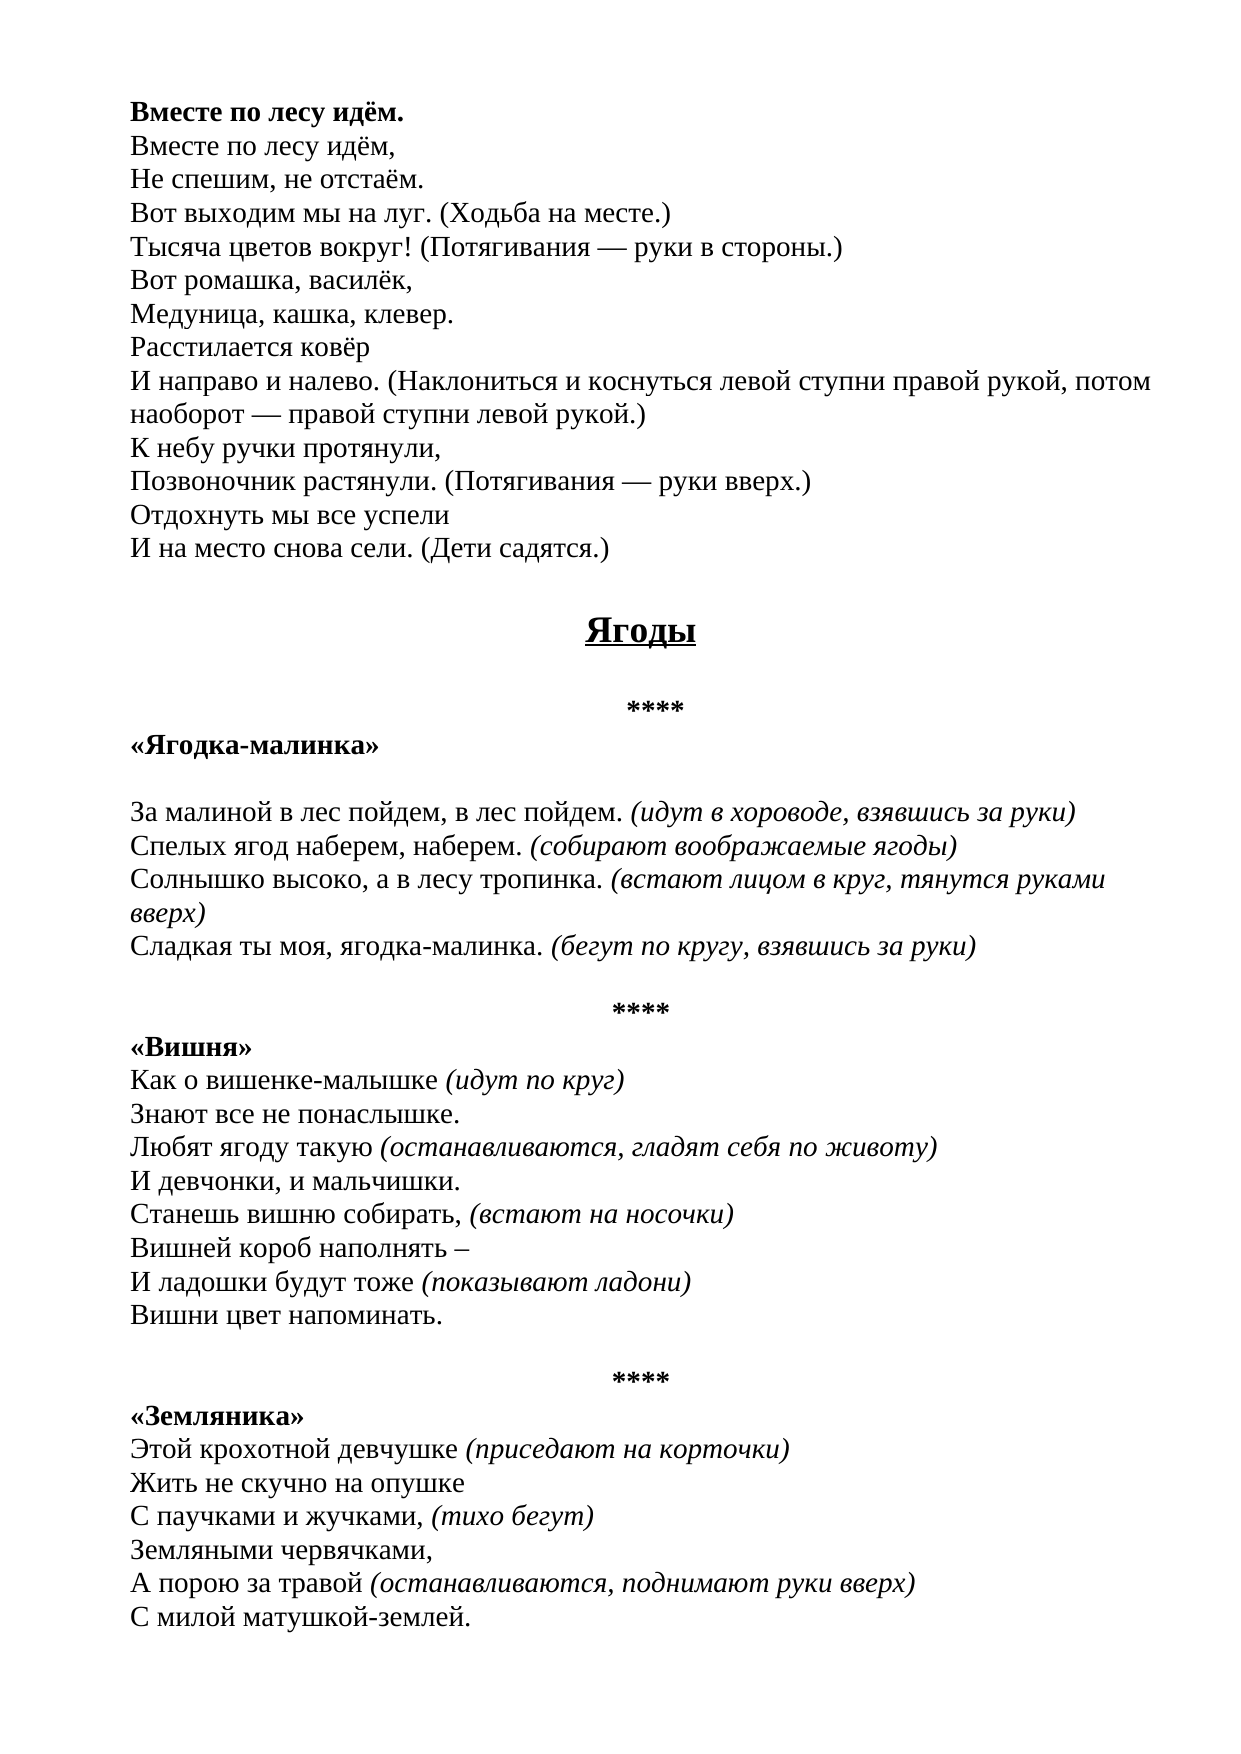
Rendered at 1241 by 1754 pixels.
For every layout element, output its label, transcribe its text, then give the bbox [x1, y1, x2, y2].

text С милой матушкой-землей. [130, 1599, 1152, 1633]
text Сладкая ты моя, ягодка-малинка. (бегут по кругу, взявшись за руки) [130, 928, 1152, 962]
text Этой крохотной девчушке (приседают на корточки) [130, 1431, 1152, 1465]
text Земляными червячками, [130, 1532, 1152, 1566]
text Вместе по лесу идём. Вместе по лесу идём, Не спешим, не отстаём. Вот выходим мы на луг. (Ходьба на месте.) Тысяча цветов вокруг! (Потягивания — руки в стороны.) Вот ромашка, василёк, Медуница, кашка, клевер. Расстилается ковёр И направо и налево. (Наклониться и коснуться левой ступни правой рукой, потом наоборот — правой ступни левой рукой.) К небу ручки протянули, Позвоночник растянули. (Потягивания — руки вверх.) Отдохнуть мы все успели И на место снова сели. (Дети садятся.) [130, 94, 1152, 363]
text Вишней короб наполнять – [130, 1230, 1152, 1264]
text **** [130, 693, 1152, 727]
text С паучками и жучками, (тихо бегут) [130, 1498, 1152, 1532]
text Любят ягоду такую (останавливаются, гладят себя по животу) [130, 1129, 1152, 1163]
text Солнышко высоко, а в лесу тропинка. (встают лицом в круг, тянутся руками вверх) [130, 861, 1152, 928]
text И девчонки, и мальчишки. [130, 1163, 1152, 1197]
text **** [130, 1364, 1152, 1398]
text Как о вишенке-малышке (идут по круг) [130, 1062, 1152, 1096]
text Жить не скучно на опушке [130, 1465, 1152, 1498]
text А порою за травой (останавливаются, поднимают руки вверх) [130, 1566, 1152, 1599]
text «Вишня» [130, 1029, 1152, 1062]
text **** [130, 995, 1152, 1029]
text Ягоды [130, 607, 1152, 650]
text И ладошки будут тоже (показывают ладони) [130, 1264, 1152, 1297]
text «Земляника» [130, 1398, 1152, 1431]
text Станешь вишню собирать, (встают на носочки) [130, 1197, 1152, 1230]
text Вишни цвет напоминать. [130, 1297, 1152, 1331]
text Спелых ягод наберем, наберем. (собирают воображаемые ягоды) [130, 828, 1152, 861]
text За малиной в лес пойдем, в лес пойдем. (идут в хороводе, взявшись за руки) [130, 794, 1152, 828]
text «Ягодка-малинка» [130, 727, 1152, 761]
text Вместе по лесу идём. Вместе по лесу идём, Не спешим, не отстаём. Вот выходим мы на луг. (Ходьба на месте.) Тысяча цветов вокруг! (Потягивания — руки в стороны.) Вот ромашка, василёк, Медуница, кашка, клевер. Расстилается ковёр И направо и налево. (Наклониться и коснуться левой ступни правой рукой, потом наоборот — правой ступни левой рукой.) К небу ручки протянули, Позвоночник растянули. (Потягивания — руки вверх.) Отдохнуть мы все успели И на место снова сели. (Дети садятся.) [130, 396, 1152, 564]
text Знают все не понаслышке. [130, 1096, 1152, 1129]
